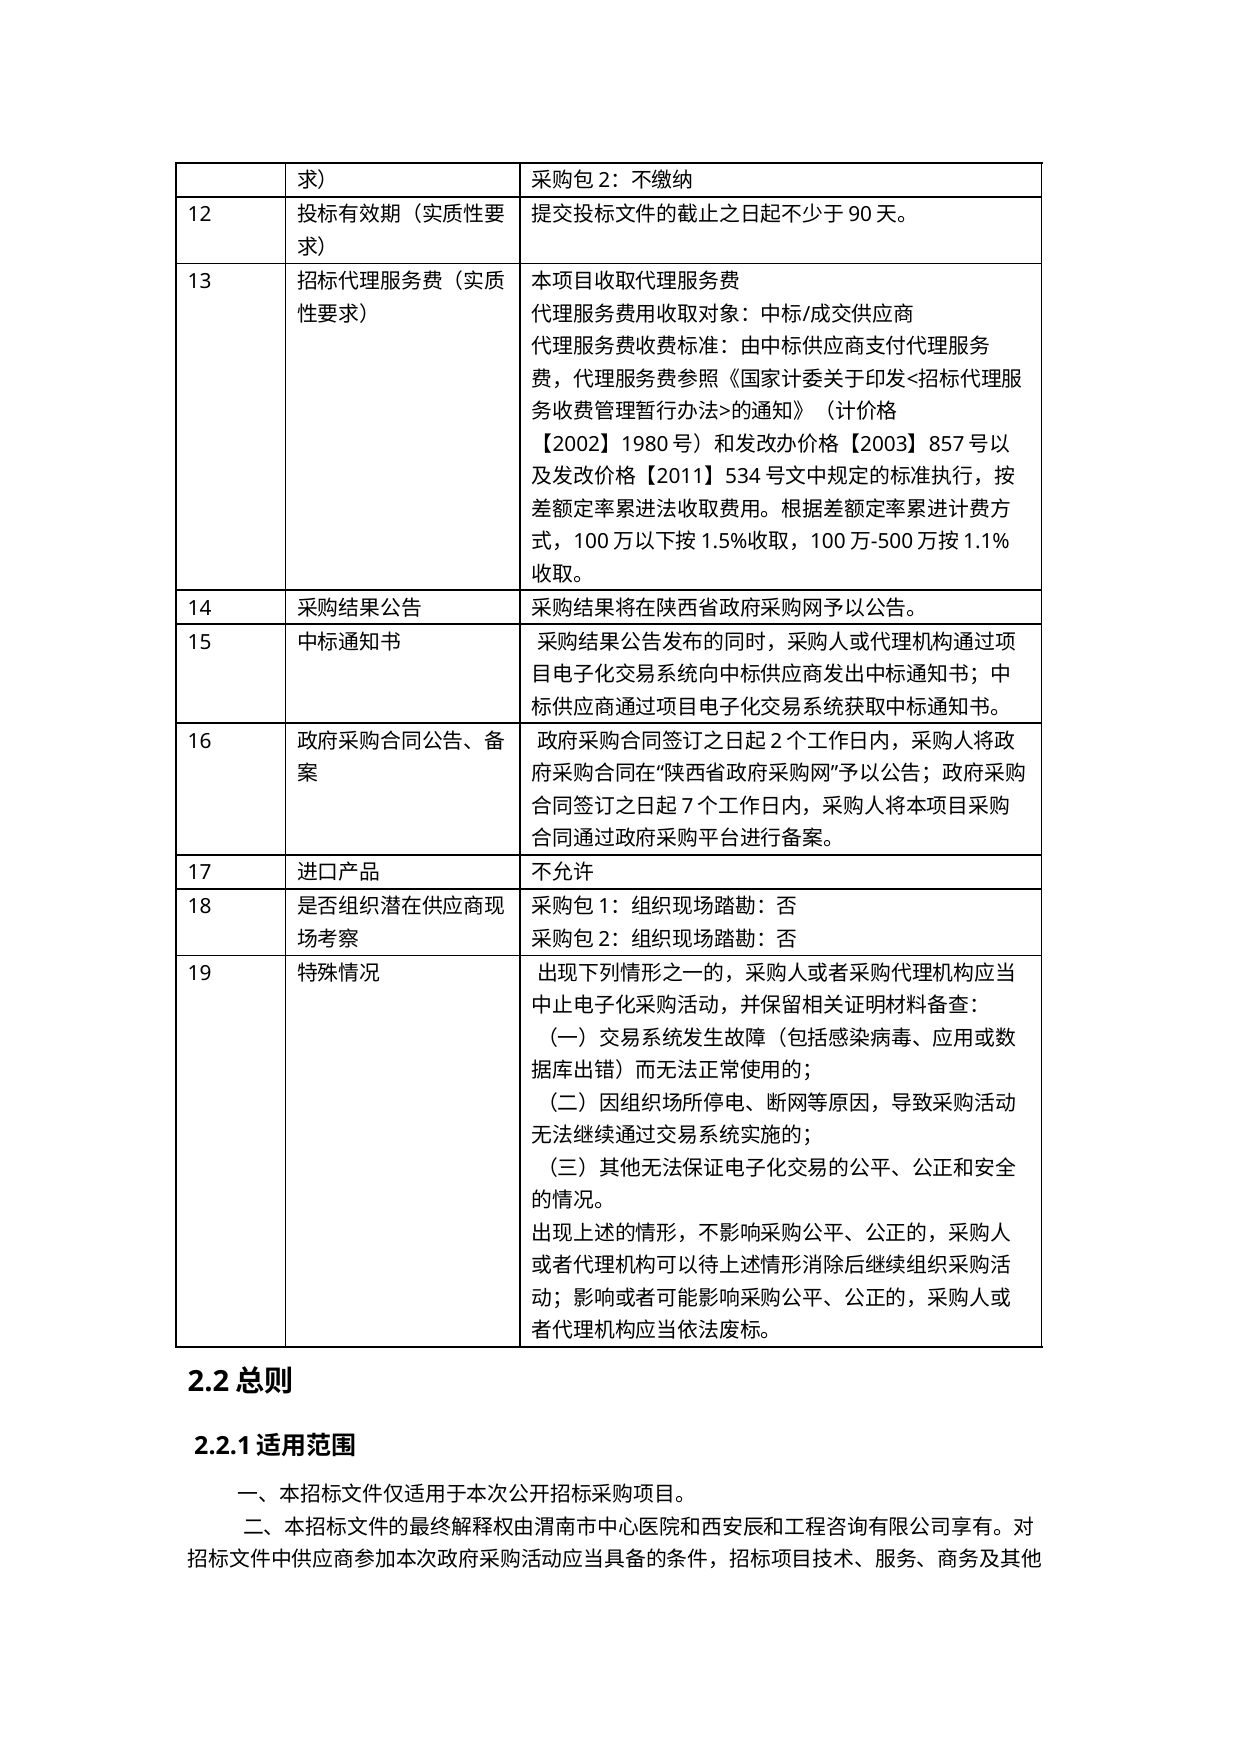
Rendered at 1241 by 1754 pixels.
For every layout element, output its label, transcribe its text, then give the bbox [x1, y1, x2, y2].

table_cell 采购结果公告 [286, 591, 519, 623]
table_cell 12 [177, 198, 285, 263]
table_cell 本项目收取代理服务费 代理服务费用收取对象：中标/成交供应商 代理服务费收费标准：由中标供应商支付代理服务费，代理服务费参照《国家计委关于印发<招标代理服务收费管理暂行办法>的通知》（计价格【2002】1980号）和发改办价格【2003】857号以及发改价格【2011】534号文中规定的标准执行，按差额定率累进法收取费用。根据差额定率累进计费方式，100万以下按1.5%收取，100万-500万按1.1%收取。 [521, 264, 1041, 589]
table_cell 采购结果公告发布的同时，采购人或代理机构通过项目电子化交易系统向中标供应商发出中标通知书；中标供应商通过项目电子化交易系统获取中标通知书。 [521, 625, 1041, 722]
table_cell 履约保证金（实质性要求） [286, 164, 519, 196]
table_cell 16 [177, 724, 285, 854]
table_cell 进口产品 [286, 856, 519, 888]
table_cell 投标有效期（实质性要求） [286, 198, 519, 263]
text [187, 1510, 1053, 1575]
text 2.2.1适用范围 [187, 1413, 1053, 1478]
table_cell 不允许 [521, 856, 1041, 888]
table_cell 18 [177, 890, 285, 954]
table_cell 15 [177, 625, 285, 722]
table_cell 是否组织潜在供应商现场考察 [286, 890, 519, 954]
table_cell 采购结果将在陕西省政府采购网予以公告。 [521, 591, 1041, 623]
table_cell 采购包1：组织现场踏勘：否 采购包2：组织现场踏勘：否 [521, 890, 1041, 954]
table_cell 中标通知书 [286, 625, 519, 722]
table_cell 政府采购合同公告、备案 [286, 724, 519, 854]
text 一、本招标文件仅适用于本次公开招标采购项目。 [187, 1478, 1053, 1510]
table_cell 17 [177, 856, 285, 888]
table_cell 政府采购合同签订之日起2个工作日内，采购人将政府采购合同在“陕西省政府采购网”予以公告；政府采购合同签订之日起7个工作日内，采购人将本项目采购合同通过政府采购平台进行备案。 [521, 724, 1041, 854]
table_cell 提交投标文件的截止之日起不少于90天。 [521, 198, 1041, 263]
table_cell 特殊情况 [286, 956, 519, 1346]
table_cell 11 [177, 164, 285, 196]
text 2.2总则 [187, 1348, 1053, 1413]
table_cell 采购包1：不缴纳 采购包2：不缴纳 [521, 164, 1041, 196]
table_cell 19 [177, 956, 285, 1346]
table_cell 13 [177, 264, 285, 589]
table_cell 出现下列情形之一的，采购人或者采购代理机构应当中止电子化采购活动，并保留相关证明材料备查： （一）交易系统发生故障（包括感染病毒、应用或数据库出错）而无法正常使用的； （二）因组织场所停电、断网等原因，导致采购活动无法继续通过交易系统实施的； （三）其他无法保证电子化交易的公平、公正和安全的情况。 出现上述的情形，不影响采购公平、公正的，采购人或者代理机构可以待上述情形消除后继续组织采购活动；影响或者可能影响采购公平、公正的，采购人或者代理机构应当依法废标。 [521, 956, 1041, 1346]
table_cell 招标代理服务费（实质性要求） [286, 264, 519, 589]
table_cell 14 [177, 591, 285, 623]
